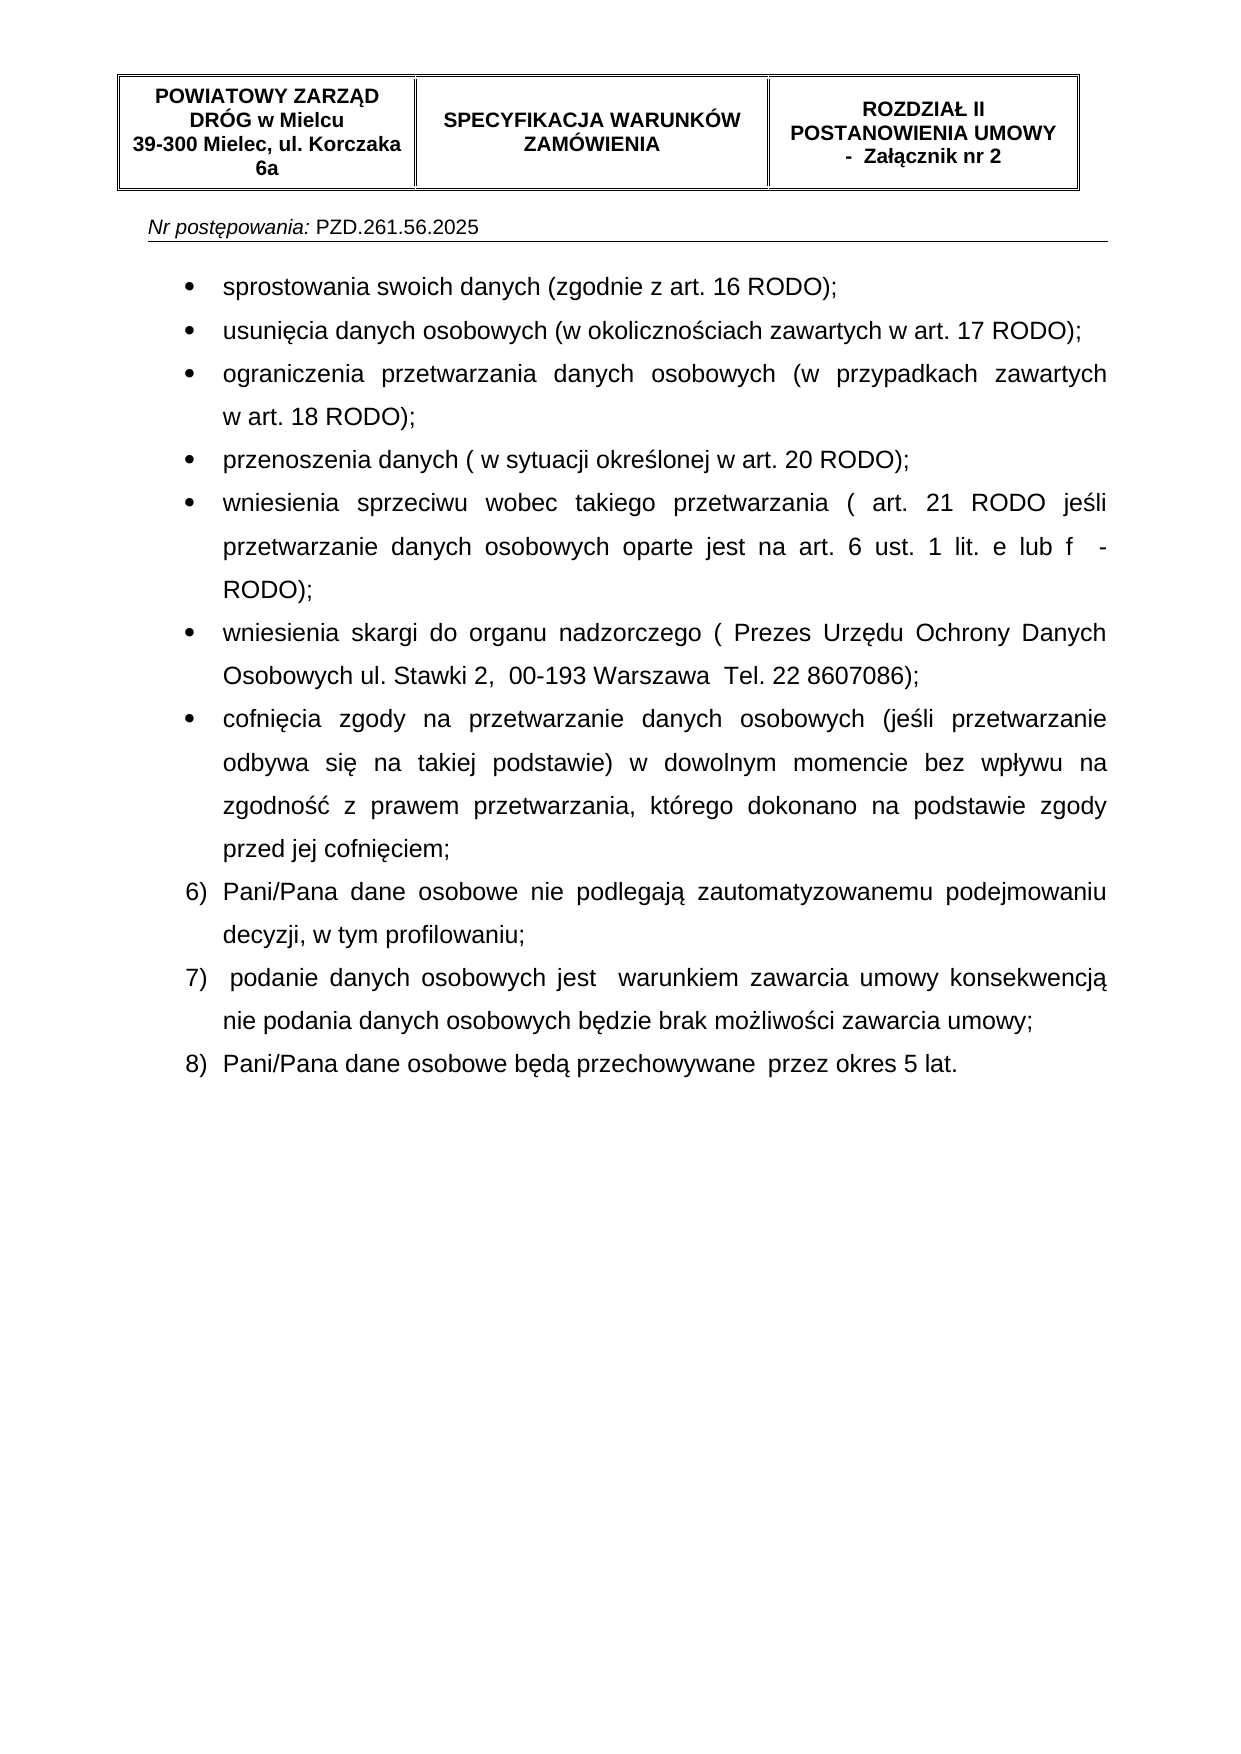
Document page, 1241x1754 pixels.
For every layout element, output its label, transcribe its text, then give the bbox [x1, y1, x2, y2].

list wniesienia sprzeciwu wobec takiego przetwarzania ( art. 21 RODO jeśli przetwarzanie danych osobowych oparte jest na art. 6 ust. 1 lit. e lub f - RODO); [185, 488, 1108, 603]
list sprostowania swoich danych (zgodnie z art. 16 RODO); [185, 272, 1108, 301]
list cofnięcia zgody na przetwarzanie danych osobowych (jeśli przetwarzanie odbywa się na takiej podstawie) w dowolnym momencie bez wpływu na zgodność z prawem przetwarzania, którego dokonano na podstawie zgody przed jej cofnięciem; [185, 704, 1108, 862]
list wniesienia skargi do organu nadzorczego ( Prezes Urzędu Ochrony Danych Osobowych ul. Stawki 2, 00-193 Warszawa Tel. 22 8607086); [185, 618, 1108, 690]
list przenoszenia danych ( w sytuacji określonej w art. 20 RODO); [185, 445, 1108, 474]
list Pani/Pana dane osobowe nie podlegają zautomatyzowanemu podejmowaniu decyzji, w tym profilowaniu; [185, 877, 1108, 949]
list ograniczenia przetwarzania danych osobowych (w przypadkach zawartych w art. 18 RODO); [185, 359, 1108, 431]
list Pani/Pana dane osobowe będą przechowywane przez okres 5 lat. [185, 1049, 1108, 1078]
list usunięcia danych osobowych (w okolicznościach zawartych w art. 17 RODO); [185, 316, 1108, 344]
list podanie danych osobowych jest warunkiem zawarcia umowy konsekwencją nie podania danych osobowych będzie brak możliwości zawarcia umowy; [185, 963, 1108, 1035]
